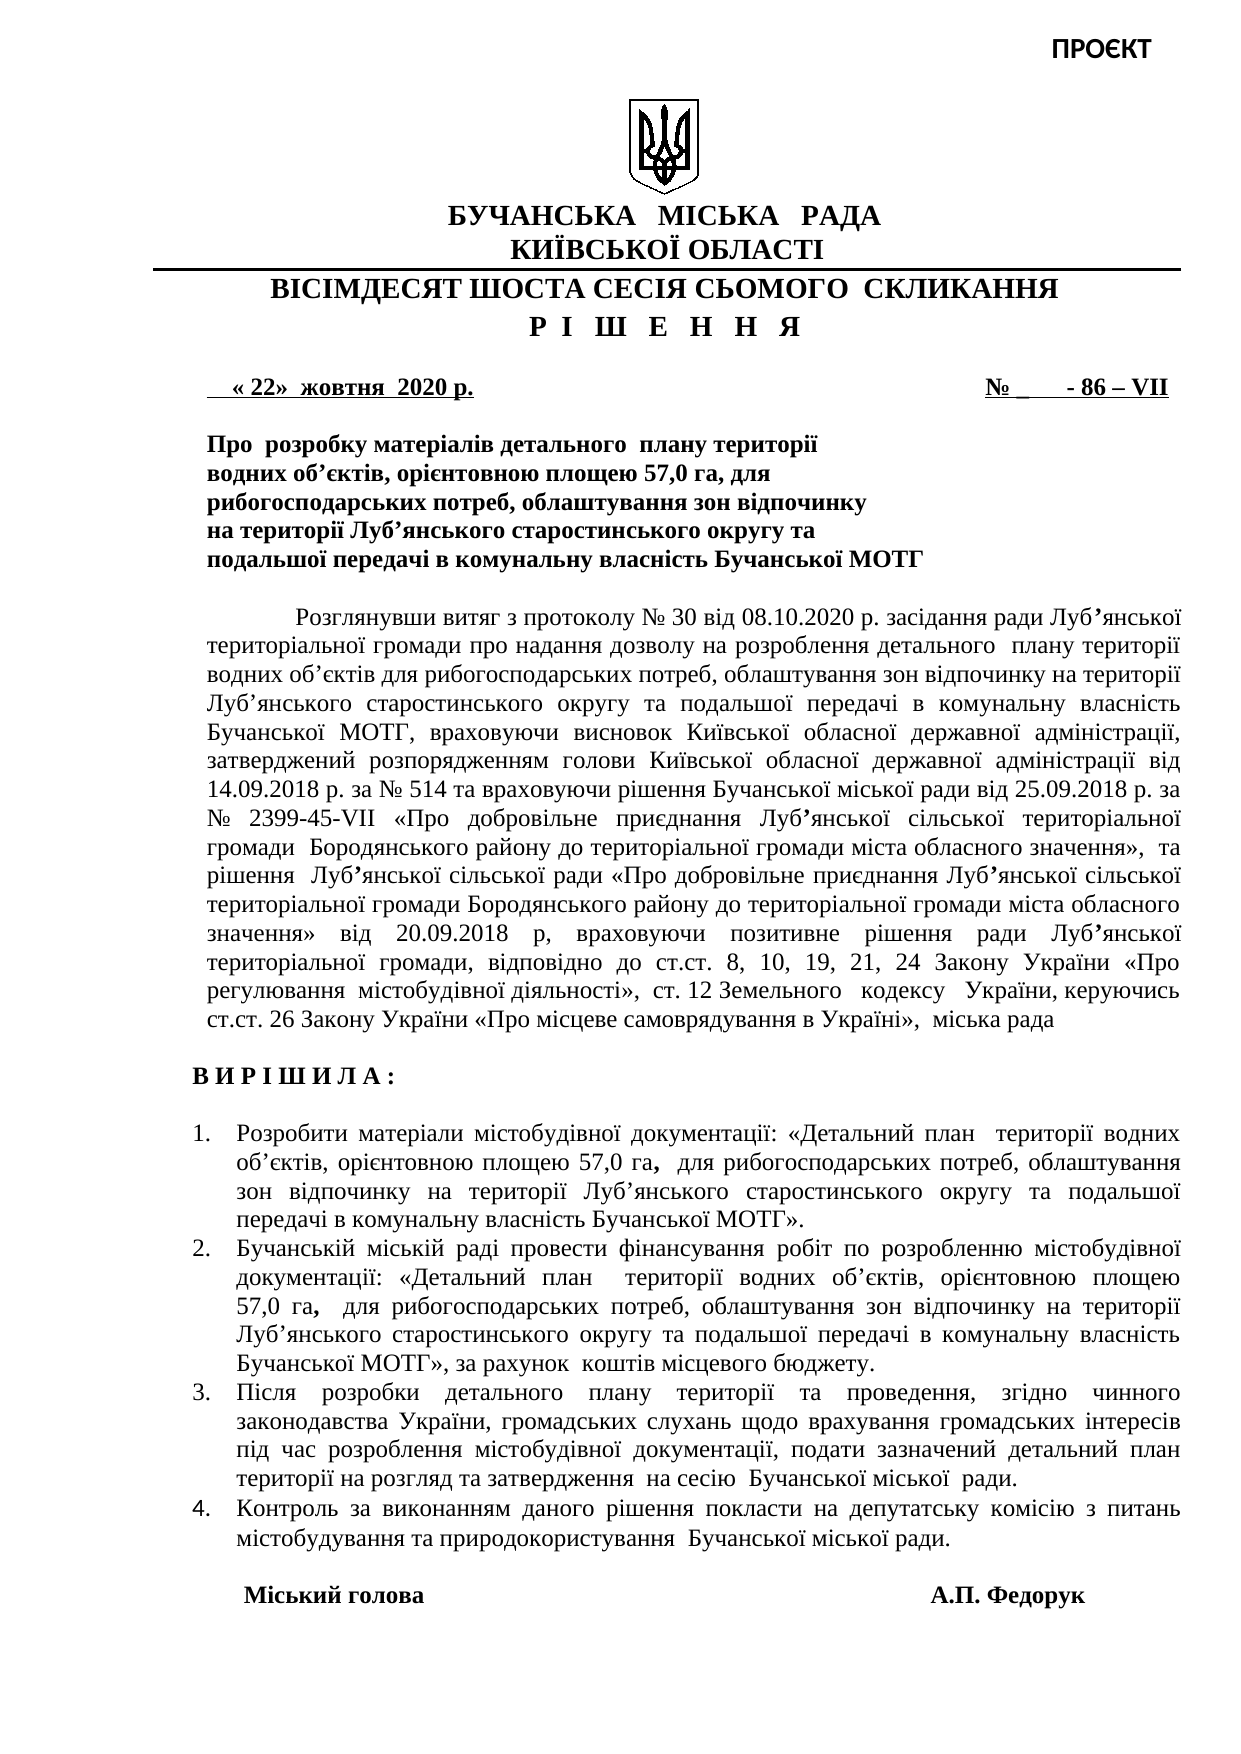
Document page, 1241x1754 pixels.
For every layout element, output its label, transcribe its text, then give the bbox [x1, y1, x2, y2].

subtitle Розглянувши витяг з протоколу № 30 від 08.10.2020 р. засідання ради Луб’янської територіальної громади про надання дозволу на розроблення детального плану території водних об’єктів для рибогосподарських потреб, облаштування зон відпочинку на території Луб’янського старостинського округу та подальшої передачі в комунальну власність Бучанської МОТГ, враховуючи висновок Київської обласної державної адміністрації, затверджений розпорядженням голови Київської обласної державної адміністрації від 14.09.2018 р. за № 514 та враховуючи рішення Бучанської міської ради від 25.09.2018 р. за № 2399-45-VІІ «Про добровільне приєднання Луб’янської сільської територіальної громади Бородянського району до територіальної громади міста обласного значення», та рішення Луб’янської сільської ради «Про добровільне приєднання Луб’янської сільської територіальної громади Бородянського району до територіальної громади міста обласного значення» від 20.09.2018 р, враховуючи позитивне рішення ради Луб’янської територіальної громади, відповідно до ст.ст. 8, 10, 19, 21, 24 Закону України «Про регулювання містобудівної діяльності», ст. 12 Земельного кодексу України, керуючись ст.ст. 26 Закону України «Про місцеве самоврядування в Україні», міська рада [207, 602, 1181, 1033]
subtitle БУЧАНСЬКА МІСЬКА РАДА [148, 198, 1181, 232]
text В И Р І Ш И Л А : [148, 1061, 1181, 1089]
list Контроль за виконанням даного рішення покласти на депутатську комісію з питань містобудування та природокористування Бучанської міської ради. [192, 1492, 1181, 1551]
subtitle водних об’єктів, орієнтовною площею 57,0 га, для [148, 458, 1181, 487]
text « 22» жовтня 2020 р. № _ - 86 – VІІ [118, 372, 1181, 400]
subtitle Бучанській міській раді провести фінансування робіт по розробленню містобудівної документації: «Детальний план території водних об’єктів, орієнтовною площею 57,0 га, для рибогосподарських потреб, облаштування зон відпочинку на території Луб’янського старостинського округу та подальшої передачі в комунальну власність Бучанської МОТГ», за рахунок коштів місцевого бюджету. [192, 1233, 1181, 1377]
subtitle Про розробку матеріалів детального плану території [148, 429, 1181, 458]
text ВІСІМДЕСЯТ ШОСТА СЕСІЯ СЬОМОГО СКЛИКАННЯ [148, 271, 1181, 304]
subtitle на території Луб’янського старостинського округу та [148, 515, 1181, 544]
subtitle КИЇВСЬКОЇ ОБЛАСТІ [153, 232, 1181, 268]
subtitle Після розробки детального плану території та проведення, згідно чинного законодавства України, громадських слухань щодо врахування громадських інтересів під час розроблення містобудівної документації, подати зазначений детальний план території на розгляд та затвердження на сесію Бучанської міської ради. [192, 1377, 1181, 1492]
subtitle рибогосподарських потреб, облаштування зон відпочинку [148, 487, 1181, 515]
subtitle Розробити матеріали містобудівної документації: «Детальний план території водних об’єктів, орієнтовною площею 57,0 га, для рибогосподарських потреб, облаштування зон відпочинку на території Луб’янського старостинського округу та подальшої передачі в комунальну власність Бучанської МОТГ». [192, 1118, 1181, 1233]
text Р І Ш Е Н Н Я [148, 309, 1181, 343]
subtitle подальшої передачі в комунальну власність Бучанської МОТГ [148, 544, 1181, 573]
subtitle Міський голова А.П. Федорук [148, 1580, 1181, 1609]
